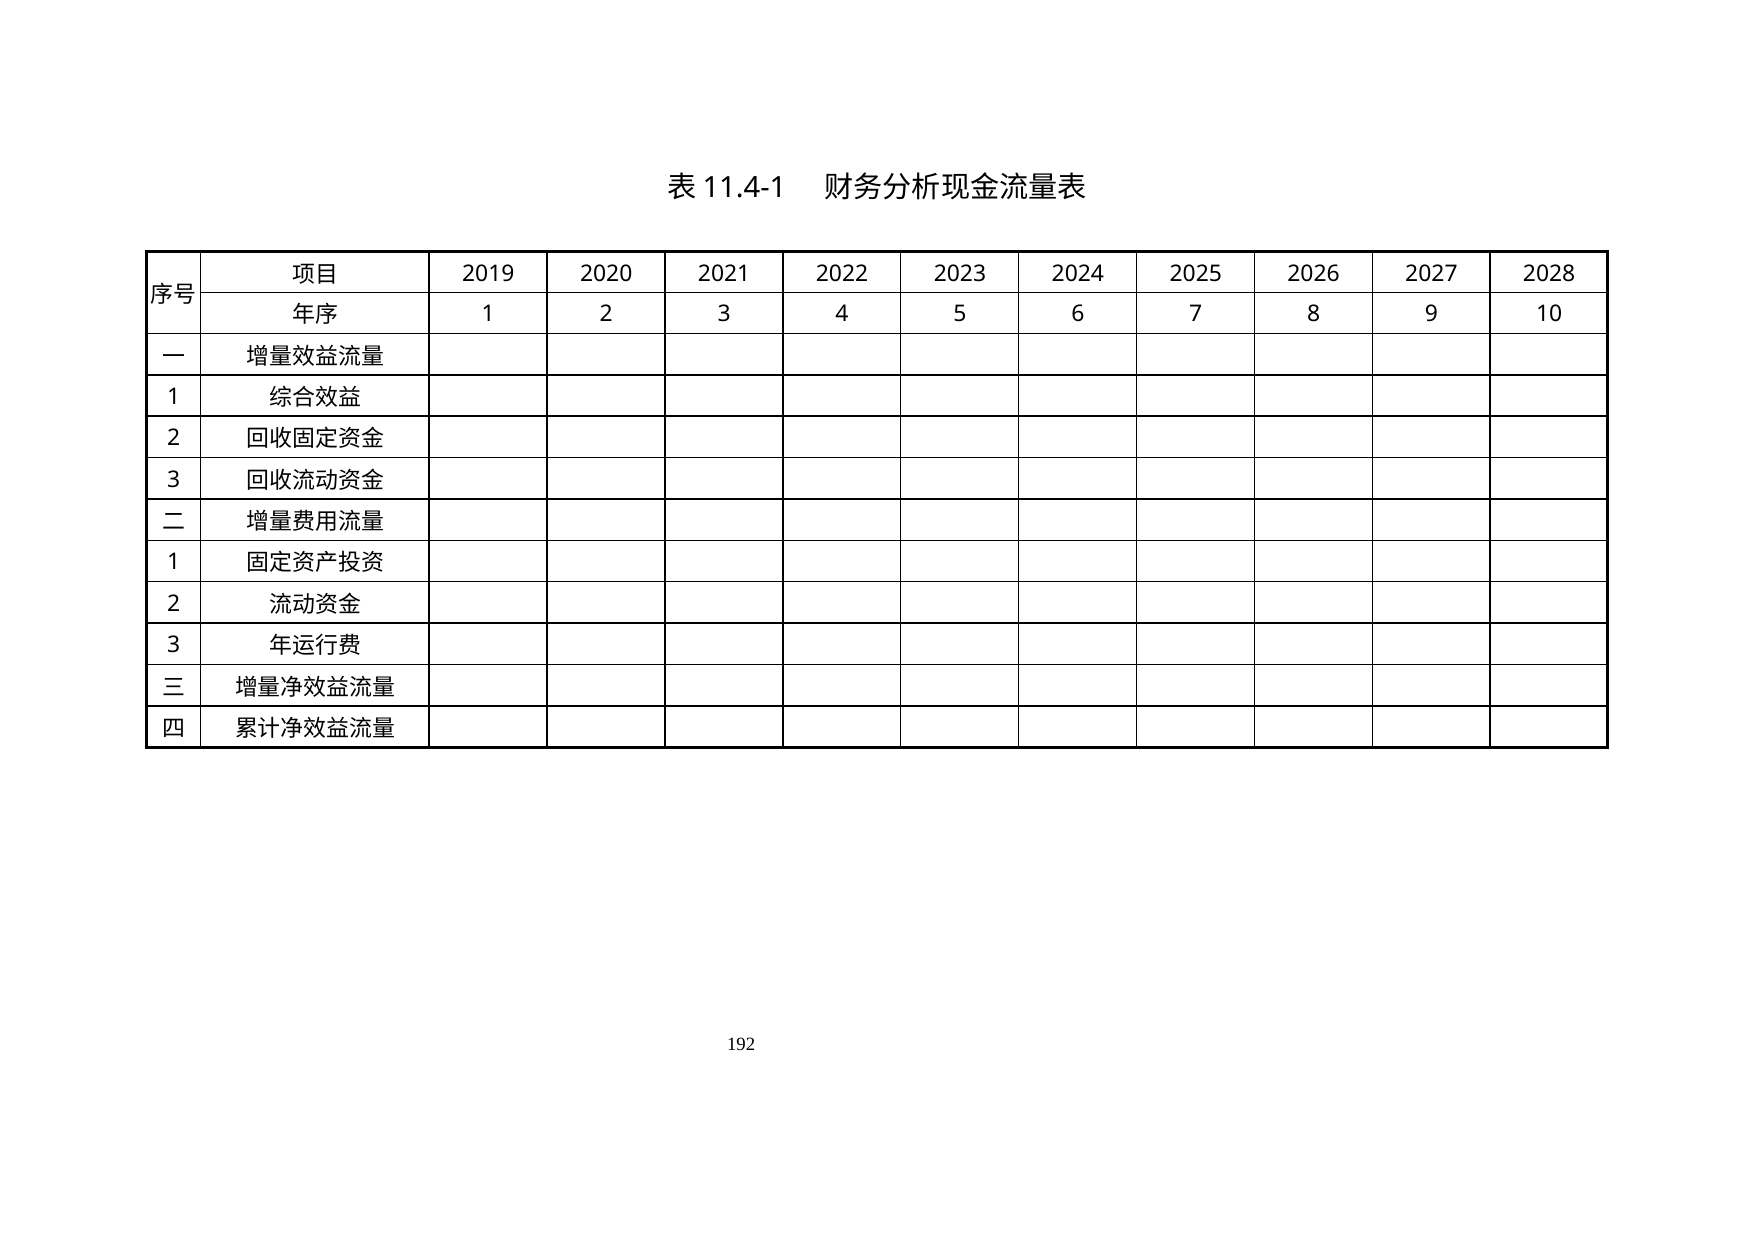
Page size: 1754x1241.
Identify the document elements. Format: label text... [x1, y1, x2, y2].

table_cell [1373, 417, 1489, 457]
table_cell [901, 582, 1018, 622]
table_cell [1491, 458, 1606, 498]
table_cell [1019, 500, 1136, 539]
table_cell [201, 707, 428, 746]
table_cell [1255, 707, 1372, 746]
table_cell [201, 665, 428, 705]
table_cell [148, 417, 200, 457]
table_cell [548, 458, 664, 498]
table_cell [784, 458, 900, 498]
text 表11.4-1 财务分析现金流量表 [195, 162, 1559, 206]
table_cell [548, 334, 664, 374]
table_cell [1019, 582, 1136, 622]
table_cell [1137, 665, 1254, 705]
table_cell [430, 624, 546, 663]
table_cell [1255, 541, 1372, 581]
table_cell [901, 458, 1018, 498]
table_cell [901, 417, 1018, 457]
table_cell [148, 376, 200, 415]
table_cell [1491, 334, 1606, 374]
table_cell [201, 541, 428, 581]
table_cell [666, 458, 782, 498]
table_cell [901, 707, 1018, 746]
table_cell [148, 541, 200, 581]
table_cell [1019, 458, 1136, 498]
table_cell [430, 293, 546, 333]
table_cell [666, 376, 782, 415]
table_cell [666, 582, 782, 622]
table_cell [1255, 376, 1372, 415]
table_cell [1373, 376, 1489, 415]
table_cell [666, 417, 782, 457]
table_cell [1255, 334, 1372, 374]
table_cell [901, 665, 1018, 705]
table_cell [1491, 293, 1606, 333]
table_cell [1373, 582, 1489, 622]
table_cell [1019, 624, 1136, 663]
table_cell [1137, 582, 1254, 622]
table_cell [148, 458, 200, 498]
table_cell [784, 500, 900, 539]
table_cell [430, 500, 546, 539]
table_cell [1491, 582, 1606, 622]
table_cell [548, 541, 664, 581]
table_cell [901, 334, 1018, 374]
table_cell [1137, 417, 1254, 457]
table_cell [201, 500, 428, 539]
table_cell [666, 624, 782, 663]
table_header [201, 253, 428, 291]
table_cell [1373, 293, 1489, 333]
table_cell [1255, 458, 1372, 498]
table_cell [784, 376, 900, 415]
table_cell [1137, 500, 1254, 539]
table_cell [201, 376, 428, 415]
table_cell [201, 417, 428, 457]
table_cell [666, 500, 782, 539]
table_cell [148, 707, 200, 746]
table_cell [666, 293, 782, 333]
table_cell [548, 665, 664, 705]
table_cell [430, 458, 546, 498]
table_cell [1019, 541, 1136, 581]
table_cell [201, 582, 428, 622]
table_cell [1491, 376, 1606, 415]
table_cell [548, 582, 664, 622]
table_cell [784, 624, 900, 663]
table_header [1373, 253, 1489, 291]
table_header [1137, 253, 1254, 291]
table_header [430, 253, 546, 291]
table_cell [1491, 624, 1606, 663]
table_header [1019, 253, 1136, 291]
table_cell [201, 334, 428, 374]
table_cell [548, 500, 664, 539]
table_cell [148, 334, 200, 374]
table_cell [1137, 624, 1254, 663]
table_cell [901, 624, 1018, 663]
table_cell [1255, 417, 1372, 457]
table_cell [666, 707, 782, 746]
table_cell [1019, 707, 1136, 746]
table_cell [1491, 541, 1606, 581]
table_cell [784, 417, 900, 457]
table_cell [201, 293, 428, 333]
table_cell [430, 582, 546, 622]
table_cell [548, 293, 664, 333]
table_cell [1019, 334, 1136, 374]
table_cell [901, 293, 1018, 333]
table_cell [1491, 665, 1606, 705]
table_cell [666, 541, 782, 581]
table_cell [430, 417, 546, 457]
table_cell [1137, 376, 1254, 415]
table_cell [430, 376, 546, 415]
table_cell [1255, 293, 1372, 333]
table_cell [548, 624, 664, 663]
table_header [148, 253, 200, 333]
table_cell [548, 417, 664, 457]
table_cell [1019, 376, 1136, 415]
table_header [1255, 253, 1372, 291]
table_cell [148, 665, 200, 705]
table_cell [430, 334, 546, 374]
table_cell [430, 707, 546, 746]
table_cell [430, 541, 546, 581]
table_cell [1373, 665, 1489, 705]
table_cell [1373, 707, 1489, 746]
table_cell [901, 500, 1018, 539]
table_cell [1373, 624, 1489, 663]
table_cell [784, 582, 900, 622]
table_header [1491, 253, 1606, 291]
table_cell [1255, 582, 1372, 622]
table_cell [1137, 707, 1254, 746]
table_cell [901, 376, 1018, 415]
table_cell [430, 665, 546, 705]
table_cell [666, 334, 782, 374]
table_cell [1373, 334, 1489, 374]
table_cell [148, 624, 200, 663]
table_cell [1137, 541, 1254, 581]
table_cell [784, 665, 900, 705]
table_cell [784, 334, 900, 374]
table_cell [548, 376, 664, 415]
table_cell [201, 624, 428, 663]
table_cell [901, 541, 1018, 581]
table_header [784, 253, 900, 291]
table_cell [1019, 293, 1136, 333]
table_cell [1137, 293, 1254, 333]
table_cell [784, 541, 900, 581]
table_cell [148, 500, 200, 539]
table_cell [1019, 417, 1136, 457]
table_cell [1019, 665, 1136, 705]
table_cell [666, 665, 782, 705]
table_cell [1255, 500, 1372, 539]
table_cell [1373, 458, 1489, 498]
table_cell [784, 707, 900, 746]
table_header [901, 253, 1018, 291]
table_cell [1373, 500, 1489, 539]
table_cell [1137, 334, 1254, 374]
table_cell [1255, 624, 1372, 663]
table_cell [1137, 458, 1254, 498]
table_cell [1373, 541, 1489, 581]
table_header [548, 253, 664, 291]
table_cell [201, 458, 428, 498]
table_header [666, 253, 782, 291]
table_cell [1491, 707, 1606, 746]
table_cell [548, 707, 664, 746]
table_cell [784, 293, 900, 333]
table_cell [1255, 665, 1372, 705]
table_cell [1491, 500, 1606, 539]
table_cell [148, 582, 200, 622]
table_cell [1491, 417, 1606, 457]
